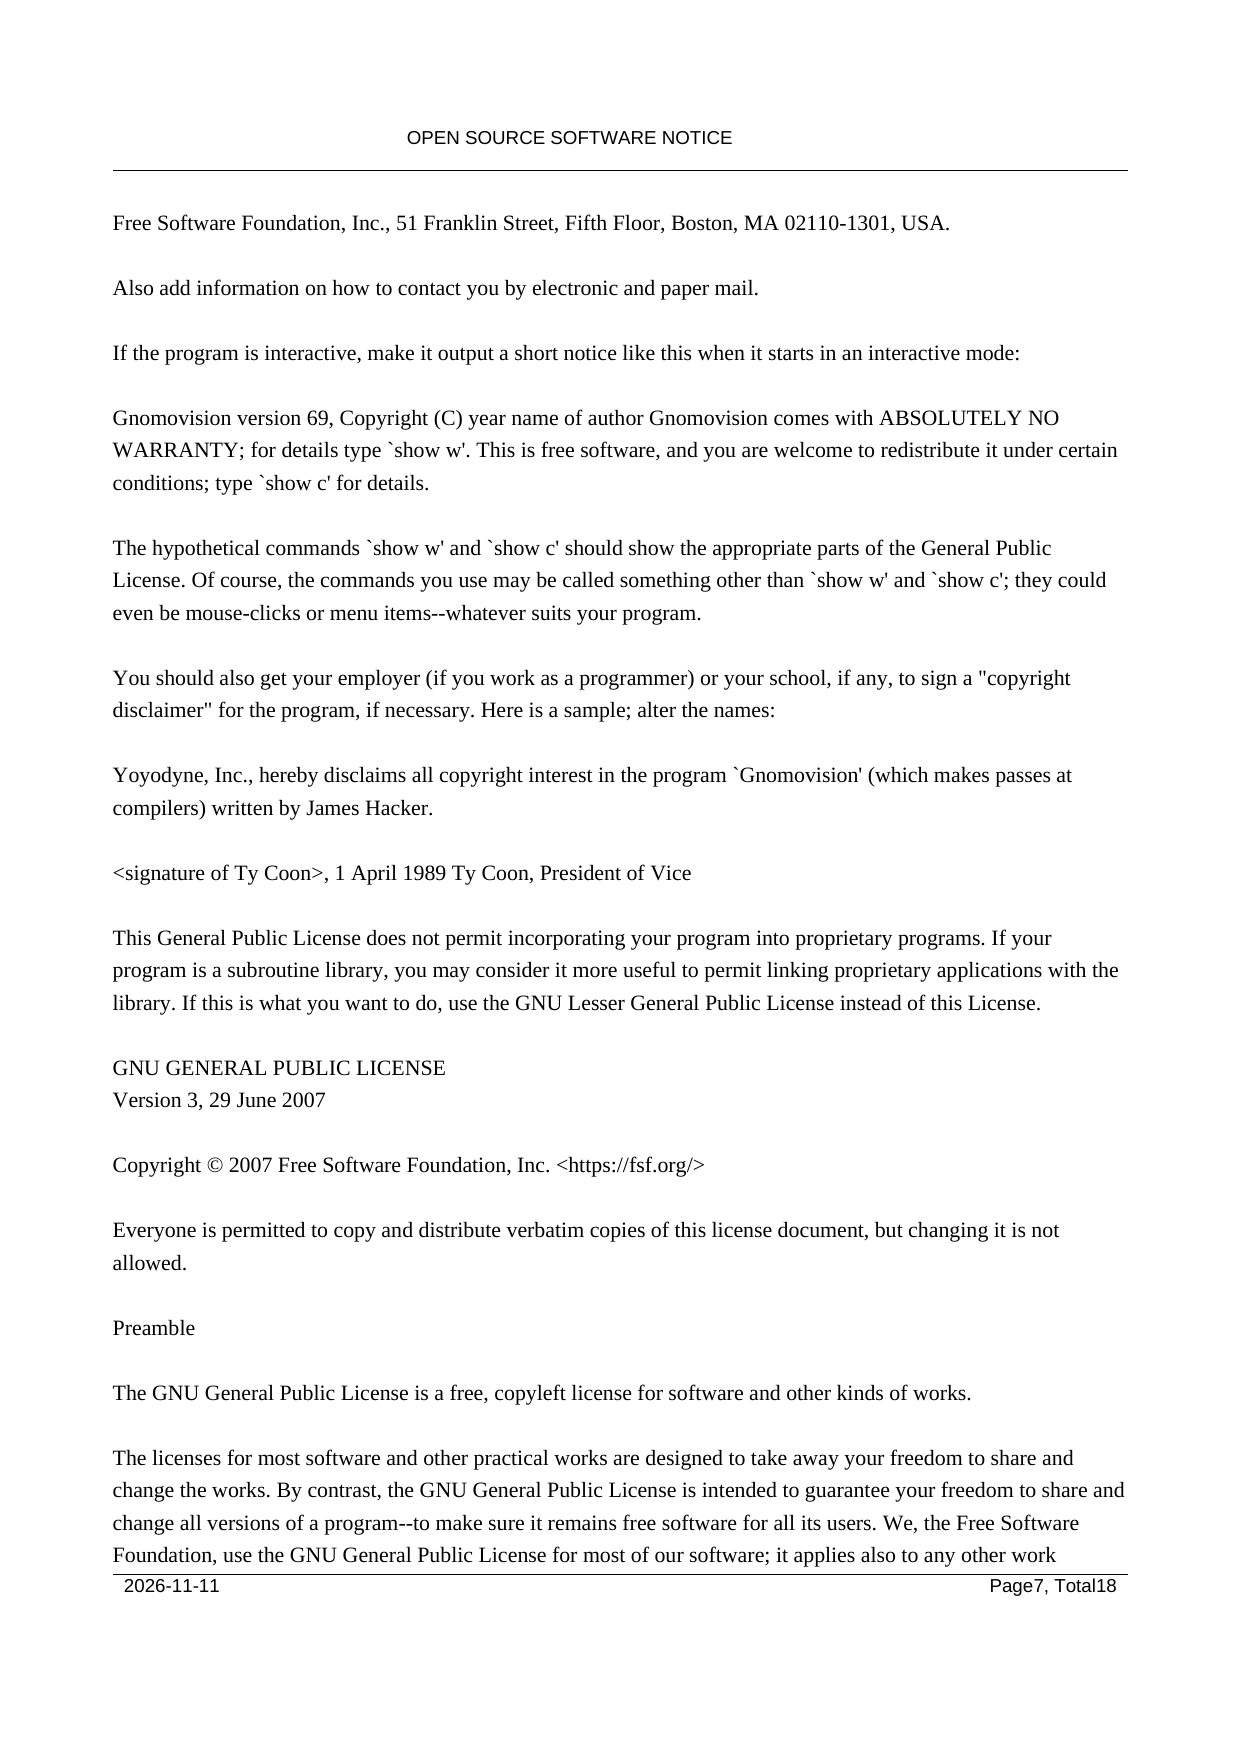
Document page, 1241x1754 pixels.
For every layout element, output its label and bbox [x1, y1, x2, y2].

text [112, 206, 1128, 1571]
